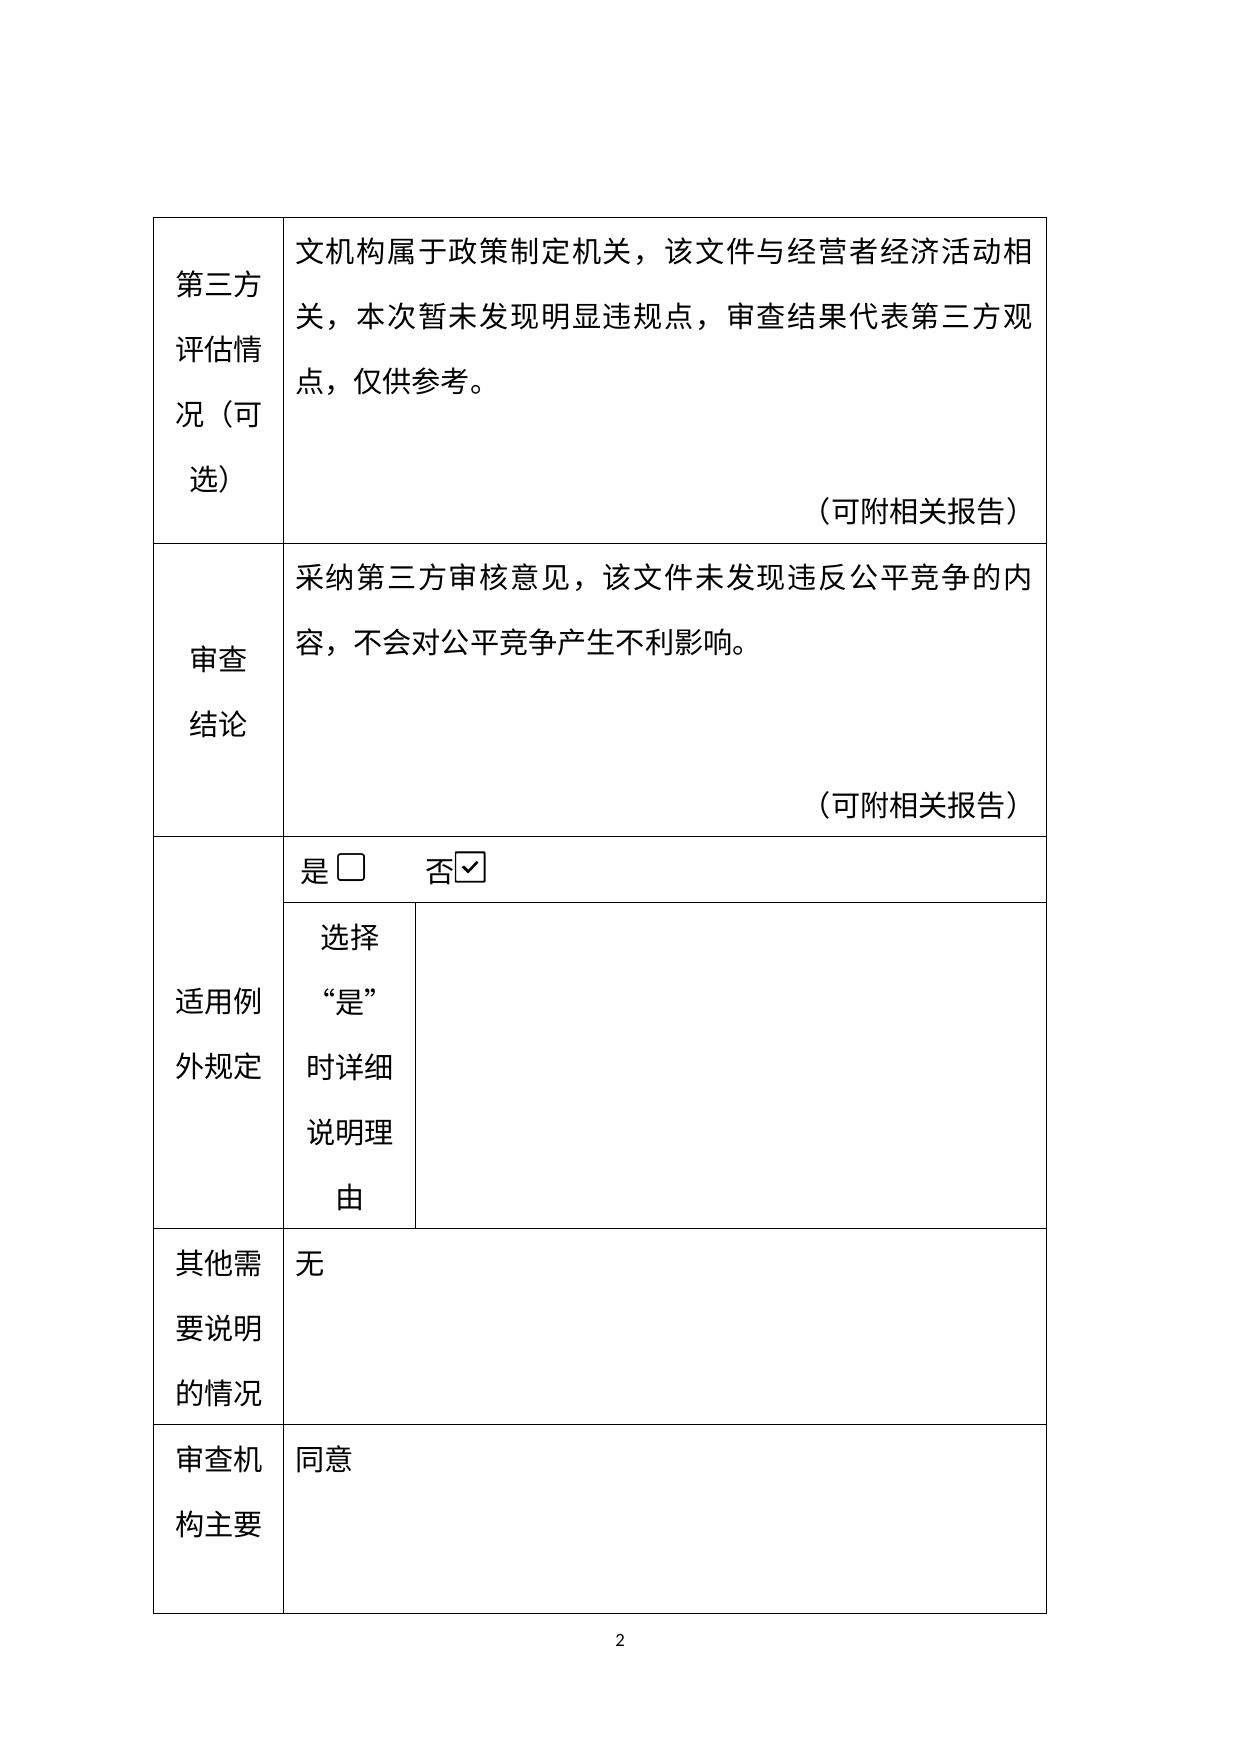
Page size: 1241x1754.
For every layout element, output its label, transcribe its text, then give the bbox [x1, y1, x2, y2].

table_cell 审查 结论 [154, 544, 283, 836]
table_cell 审查机构主要负责人意见 [154, 1425, 283, 1613]
table_cell 无 [284, 1229, 1046, 1424]
picture [335, 851, 367, 883]
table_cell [284, 218, 1046, 543]
table_cell [416, 903, 1046, 1228]
table_cell 咨询及第三方评估情况（可选） [154, 218, 283, 543]
table_cell 选择“是”时详细说明理由 [284, 903, 415, 1228]
table_cell 适用例外规定 [154, 837, 283, 1228]
table_cell 是 否 [284, 837, 1046, 902]
picture [454, 851, 486, 883]
table_cell 其他需要说明的情况 [154, 1229, 283, 1424]
table_cell 同意 签字： 盖章： [284, 1425, 1046, 1613]
table_cell 采纳第三方审核意见，该文件未发现违反公平竞争的内容，不会对公平竞争产生不利影响。 （可附相关报告） [284, 544, 1046, 836]
